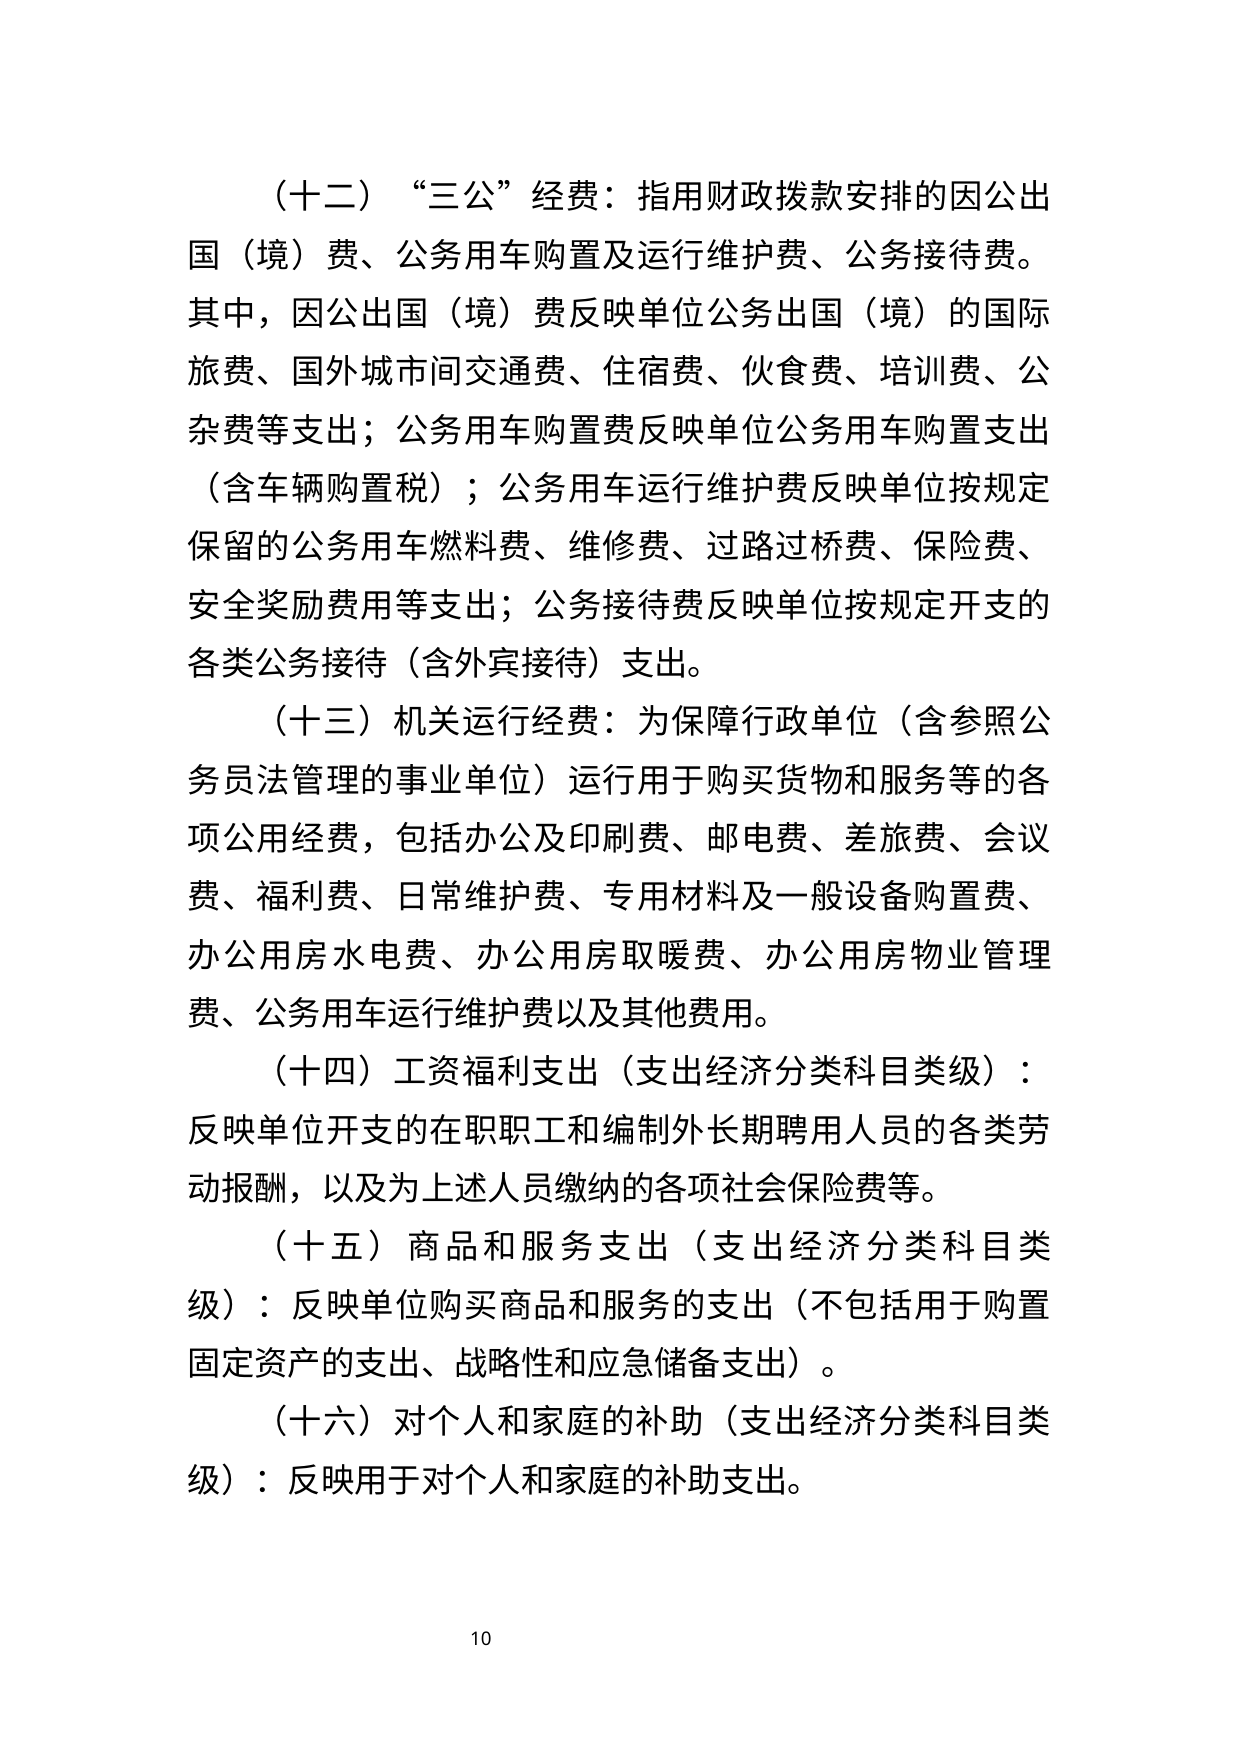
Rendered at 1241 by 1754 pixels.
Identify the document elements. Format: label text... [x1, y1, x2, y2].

text （十四）工资福利支出（支出经济分类科目类级）：反映单位开支的在职职工和编制外长期聘用人员的各类劳动报酬，以及为上述人员缴纳的各项社会保险费等。 [187, 1037, 1053, 1212]
text （十五）商品和服务支出（支出经济分类科目类级）：反映单位购买商品和服务的支出（不包括用于购置固定资产的支出、战略性和应急储备支出）。 [187, 1212, 1053, 1387]
text （十二）“三公”经费：指用财政拨款安排的因公出国（境）费、公务用车购置及运行维护费、公务接待费。其中，因公出国（境）费反映单位公务出国（境）的国际旅费、国外城市间交通费、住宿费、伙食费、培训费、公杂费等支出；公务用车购置费反映单位公务用车购置支出（含车辆购置税）；公务用车运行维护费反映单位按规定保留的公务用车燃料费、维修费、过路过桥费、保险费、安全奖励费用等支出；公务接待费反映单位按规定开支的各类公务接待（含外宾接待）支出。 [187, 162, 1053, 687]
text （十六）对个人和家庭的补助（支出经济分类科目类级）：反映用于对个人和家庭的补助支出。 [187, 1387, 1053, 1504]
text （十三）机关运行经费：为保障行政单位（含参照公务员法管理的事业单位）运行用于购买货物和服务等的各项公用经费，包括办公及印刷费、邮电费、差旅费、会议费、福利费、日常维护费、专用材料及一般设备购置费、办公用房水电费、办公用房取暖费、办公用房物业管理费、公务用车运行维护费以及其他费用。 [187, 687, 1053, 1037]
